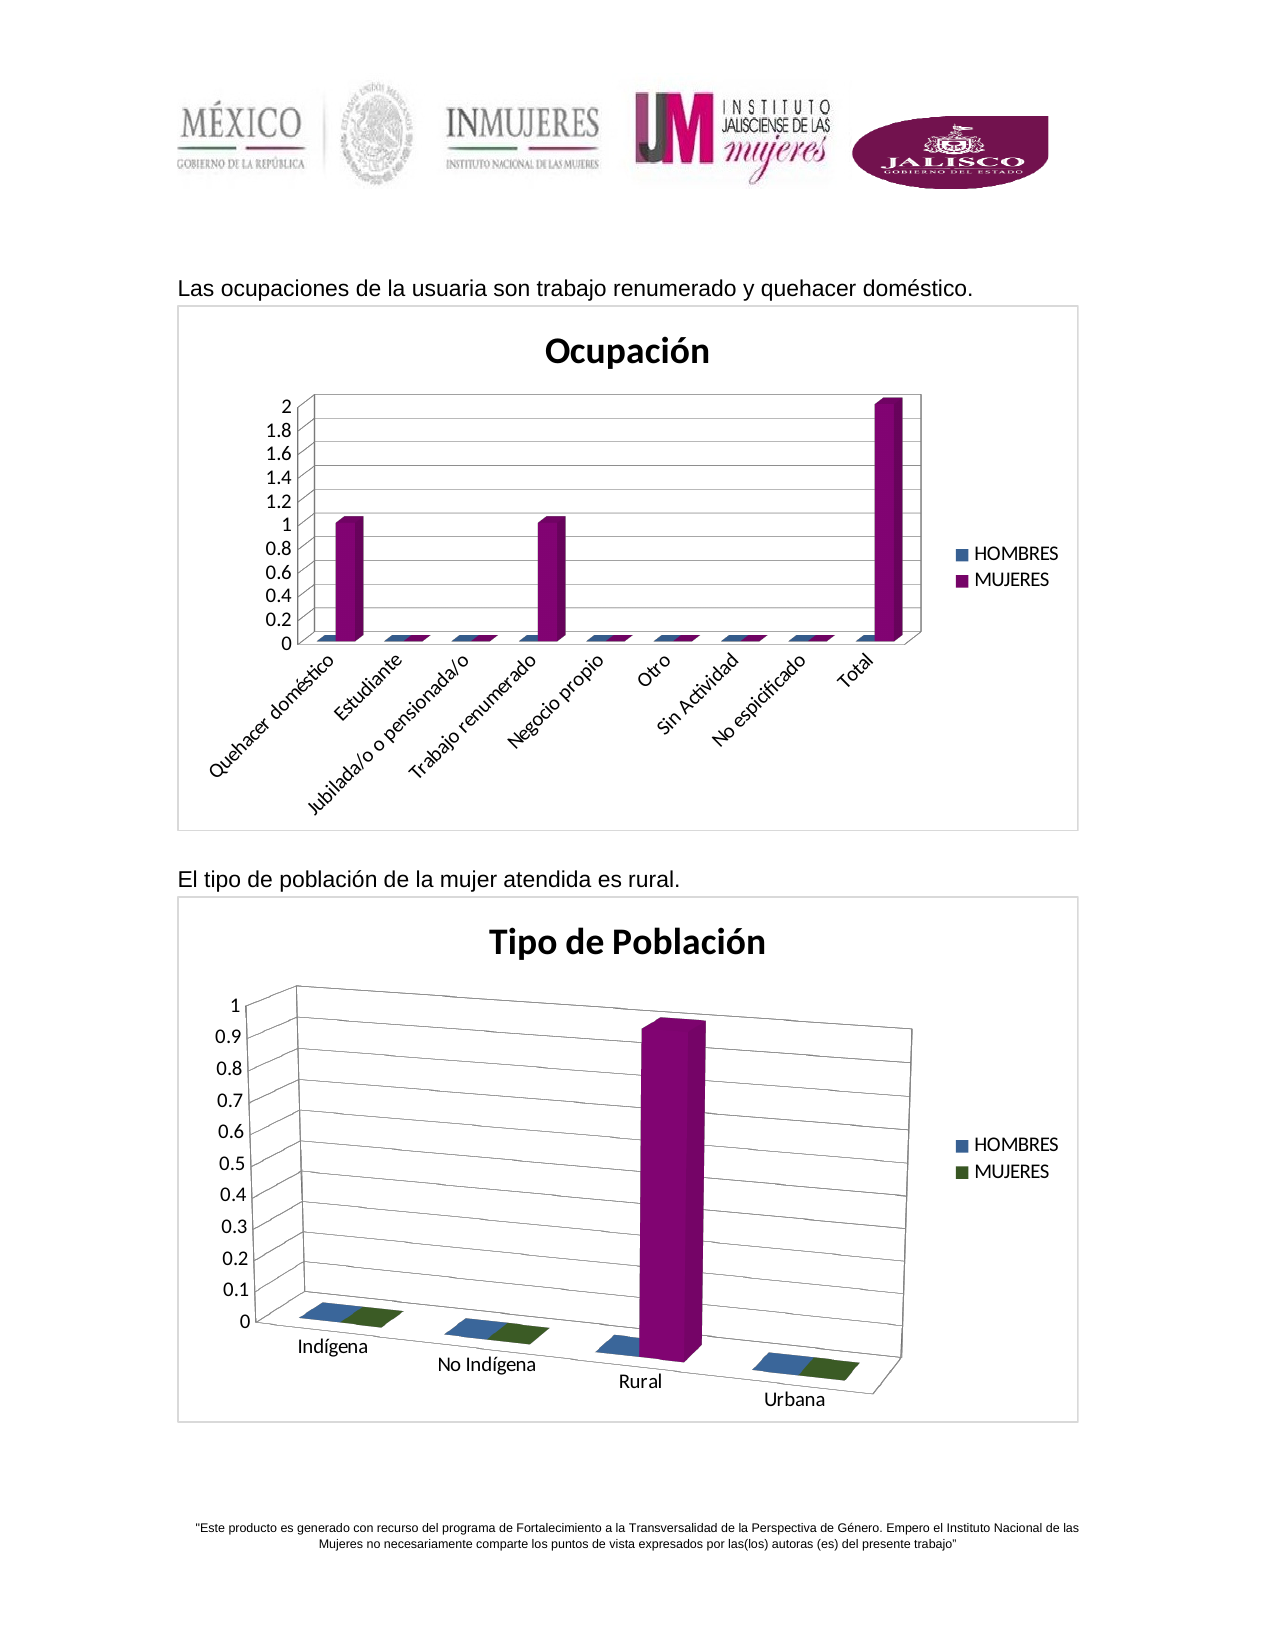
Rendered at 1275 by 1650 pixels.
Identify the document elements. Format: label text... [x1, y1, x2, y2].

text El tipo de población de la mujer atendida es rural. [177, 866, 1098, 892]
picture [177, 73, 1049, 189]
text Las ocupaciones de la usuaria son trabajo renumerado y quehacer doméstico. [177, 275, 1098, 301]
